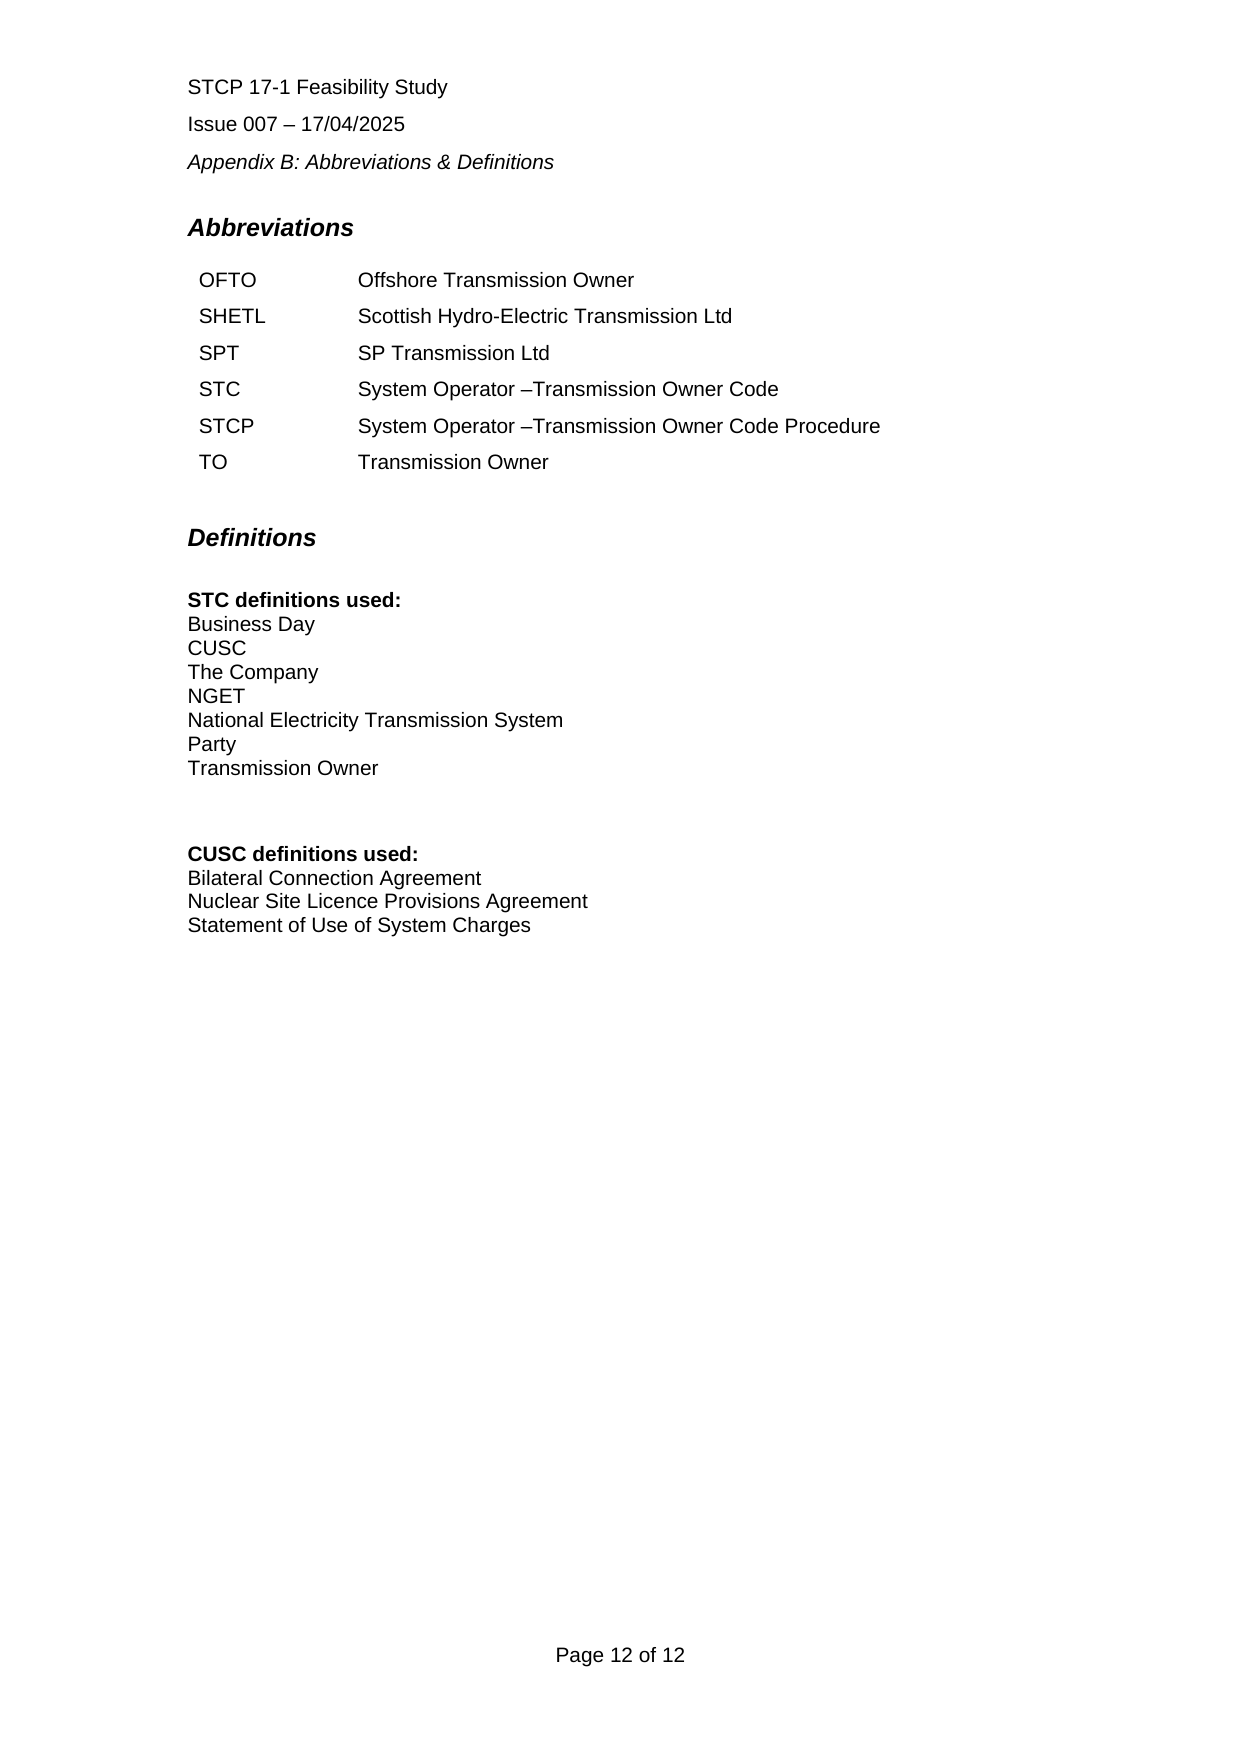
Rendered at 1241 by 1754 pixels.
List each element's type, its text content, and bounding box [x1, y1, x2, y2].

table_cell System Operator –Transmission Owner Code Procedure [346, 414, 1075, 450]
text NGET [187, 684, 1053, 708]
text Business Day [187, 612, 1053, 636]
text STC definitions used: [187, 588, 1053, 612]
table_cell TO [188, 450, 346, 487]
text The Company [187, 660, 1053, 684]
subtitle Appendix B: Abbreviations & Definitions [187, 150, 1053, 174]
text Statement of Use of System Charges [187, 913, 1053, 937]
text Transmission Owner [187, 756, 1053, 780]
text Party [187, 732, 1053, 756]
table_cell Scottish Hydro-Electric Transmission Ltd [346, 304, 1075, 341]
text Nuclear Site Licence Provisions Agreement [187, 889, 1053, 913]
text National Electricity Transmission System [187, 708, 1053, 732]
table_cell STCP [188, 414, 346, 450]
text Bilateral Connection Agreement [187, 865, 1053, 889]
table_cell SPT [188, 341, 346, 377]
table_cell STC [188, 377, 346, 414]
table_cell Transmission Owner [346, 450, 1075, 487]
text CUSC [187, 636, 1053, 660]
table_header Offshore Transmission Owner [346, 268, 1075, 304]
text CUSC definitions used: [187, 841, 1053, 865]
text Abbreviations [187, 213, 1053, 242]
table_cell SHETL [188, 304, 346, 341]
table_header OFTO [188, 268, 346, 304]
table_cell System Operator –Transmission Owner Code [346, 377, 1075, 414]
text Definitions [187, 523, 1053, 552]
table_cell SP Transmission Ltd [346, 341, 1075, 377]
